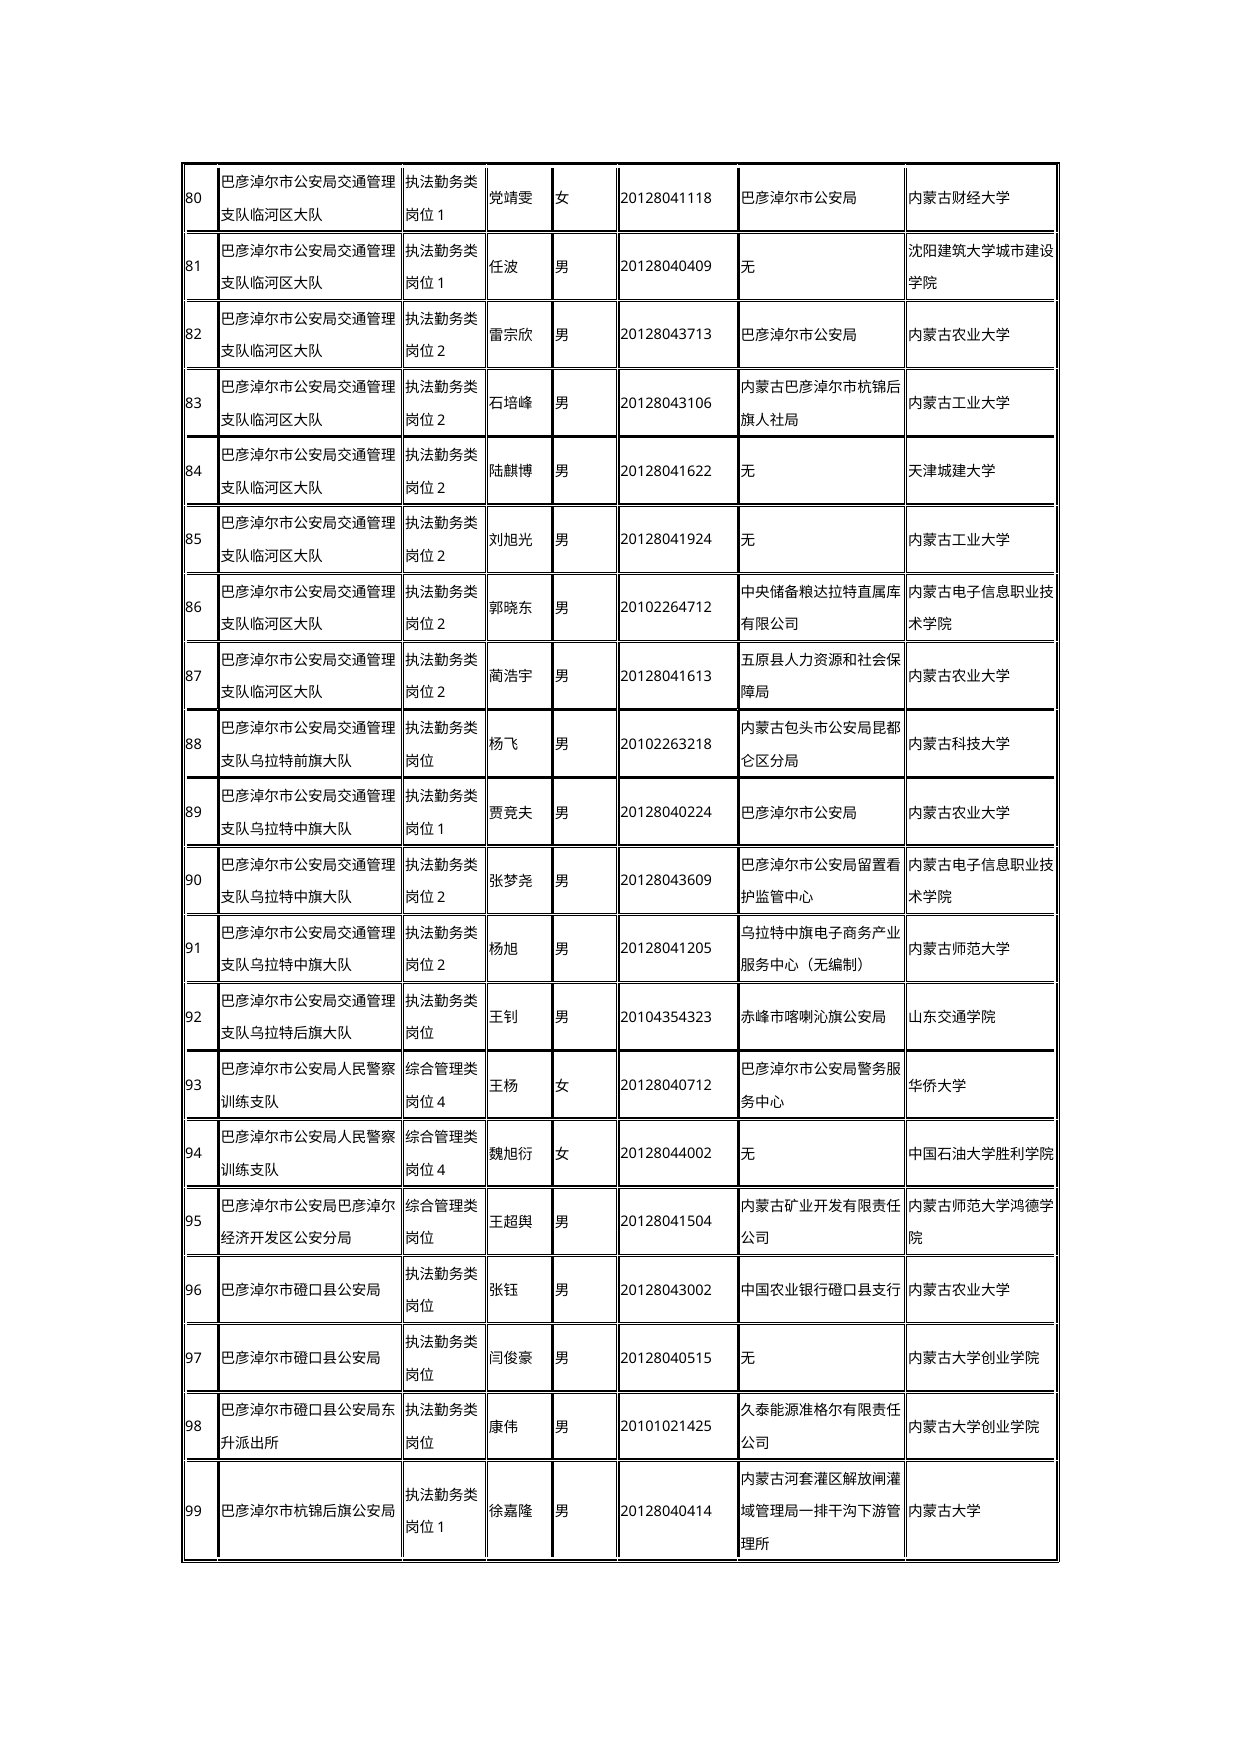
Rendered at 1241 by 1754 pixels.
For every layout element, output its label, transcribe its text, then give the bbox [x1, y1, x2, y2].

table_cell 84 [185, 435, 217, 503]
table_cell 巴彦淖尔市公安局交通管理支队临河区大队 [220, 370, 401, 435]
table_cell 无 [740, 234, 904, 298]
table_cell 闫俊豪 [488, 1325, 551, 1390]
table_cell 男 [554, 916, 616, 981]
table_cell 98 [185, 1390, 217, 1458]
table_cell 陆麒博 [488, 438, 551, 503]
table_cell 82 [185, 299, 217, 367]
table_cell 内蒙古师范大学 [907, 913, 1057, 981]
table_cell 男 [554, 848, 616, 912]
table_cell 综合管理类岗位 [404, 1189, 485, 1254]
table_cell 86 [185, 571, 217, 639]
table_cell 内蒙古电子信息职业技术学院 [907, 844, 1057, 912]
table_cell 党靖雯 [486, 165, 552, 230]
table_cell 20128043713 [620, 302, 737, 367]
table_cell 久泰能源准格尔有限责任公司 [740, 1394, 904, 1458]
table_cell 杨旭 [488, 916, 551, 981]
table_cell 无 [740, 507, 904, 571]
table_cell 20128041924 [620, 507, 737, 571]
table_cell 天津城建大学 [907, 435, 1056, 503]
table_cell 执法勤务类岗位 [404, 984, 485, 1049]
table_cell 男 [554, 234, 616, 298]
table_cell 执法勤务类岗位2 [404, 916, 485, 981]
table_cell 内蒙古财经大学 [906, 165, 1056, 230]
table_cell 20128040224 [620, 779, 737, 844]
table_cell 巴彦淖尔市公安局 [740, 779, 904, 844]
table_cell 执法勤务类岗位2 [404, 848, 485, 912]
table_cell 女 [552, 164, 618, 230]
table_cell 巴彦淖尔市公安局 [738, 165, 906, 230]
table_cell 巴彦淖尔市公安局交通管理支队临河区大队 [218, 165, 402, 230]
table_cell 内蒙古农业大学 [907, 299, 1057, 367]
table_cell 巴彦淖尔市公安局交通管理支队乌拉特后旗大队 [220, 984, 401, 1049]
table_cell 五原县人力资源和社会保障局 [740, 643, 904, 708]
table_cell 93 [185, 1049, 217, 1117]
table_cell 内蒙古师范大学鸿德学院 [907, 1185, 1057, 1254]
table_cell 88 [183, 708, 217, 776]
table_cell 巴彦淖尔市公安局交通管理支队临河区大队 [220, 302, 401, 367]
table_cell 内蒙古河套灌区解放闸灌域管理局一排干沟下游管理所 [738, 1462, 906, 1559]
table_cell 男 [552, 1458, 618, 1559]
table_cell 20128041118 [618, 164, 738, 230]
table_cell 男 [554, 643, 616, 708]
table_cell 执法勤务类岗位2 [404, 438, 485, 503]
table_cell 内蒙古大学 [906, 1458, 1057, 1559]
table_cell 巴彦淖尔市公安局交通管理支队临河区大队 [220, 438, 401, 503]
table_cell 执法勤务类岗位 [404, 1257, 485, 1322]
table_cell 巴彦淖尔市公安局交通管理支队临河区大队 [220, 234, 401, 298]
table_cell 89 [185, 776, 217, 844]
table_cell 99 [185, 1458, 218, 1559]
table_cell 男 [554, 1325, 616, 1390]
table_cell 赤峰市喀喇沁旗公安局 [740, 984, 904, 1049]
table_cell 无 [740, 438, 904, 503]
table_cell 华侨大学 [907, 1049, 1056, 1117]
table_cell 80 [185, 164, 218, 230]
table_cell 执法勤务类岗位1 [404, 779, 485, 844]
table_cell 20128041205 [620, 916, 737, 981]
table_cell 巴彦淖尔市公安局 [740, 302, 904, 367]
table_cell 男 [554, 575, 616, 639]
table_cell 20104354323 [620, 984, 737, 1049]
table_cell 执法勤务类岗位2 [404, 507, 485, 571]
table_cell 女 [554, 1052, 616, 1117]
table_cell 20102264712 [620, 575, 737, 639]
table_cell 执法勤务类岗位2 [404, 575, 485, 639]
table_cell 94 [185, 1117, 217, 1185]
table_cell 巴彦淖尔市公安局交通管理支队乌拉特中旗大队 [220, 916, 401, 981]
table_cell 男 [554, 507, 616, 571]
table_cell 20128040712 [620, 1052, 737, 1117]
table_cell 男 [554, 1189, 616, 1254]
table_cell 男 [554, 1394, 616, 1458]
table_cell 男 [554, 370, 616, 435]
table_cell 山东交通学院 [906, 981, 1058, 1049]
table_cell 20128040409 [620, 234, 737, 298]
table_cell 执法勤务类岗位 [404, 1325, 485, 1390]
table_cell 巴彦淖尔市公安局人民警察训练支队 [220, 1052, 401, 1117]
table_cell 王钊 [488, 984, 551, 1049]
table_cell 蔺浩宇 [488, 643, 551, 708]
table_cell 内蒙古农业大学 [907, 776, 1056, 844]
table_cell 20128040515 [620, 1325, 737, 1390]
table_cell 刘旭光 [488, 507, 551, 571]
table_cell 郭晓东 [488, 575, 551, 639]
table_cell 巴彦淖尔市杭锦后旗公安局 [218, 1462, 402, 1559]
table_cell 巴彦淖尔市公安局交通管理支队临河区大队 [220, 507, 401, 571]
table_cell 王超舆 [488, 1189, 551, 1254]
table_cell 87 [185, 640, 217, 708]
table_cell 无 [740, 1121, 904, 1185]
table_cell 执法勤务类岗位1 [404, 234, 485, 298]
table_cell 20128040414 [618, 1462, 738, 1559]
table_cell 96 [183, 1254, 218, 1322]
table_cell 执法勤务类岗位1 [403, 165, 486, 230]
table_cell 20102263218 [620, 711, 737, 776]
table_cell 90 [185, 844, 217, 912]
table_cell 魏旭衍 [488, 1121, 551, 1185]
table_cell 张梦尧 [488, 848, 551, 912]
table_cell 任波 [488, 234, 551, 298]
table_cell 男 [554, 438, 616, 503]
table_cell 巴彦淖尔市磴口县公安局 [220, 1325, 401, 1390]
table_cell 综合管理类岗位4 [404, 1121, 485, 1185]
table_cell 执法勤务类岗位1 [403, 1462, 486, 1559]
table_cell 雷宗欣 [488, 302, 551, 367]
table_cell 20128044002 [620, 1121, 737, 1185]
table_cell 20128043002 [620, 1257, 737, 1322]
table_cell 91 [185, 913, 217, 981]
table_cell 内蒙古包头市公安局昆都仑区分局 [740, 711, 904, 776]
table_cell 中国石油大学胜利学院 [907, 1117, 1057, 1185]
table_cell 20101021425 [620, 1394, 737, 1458]
table_cell 97 [183, 1322, 218, 1390]
table_cell 20128043609 [620, 848, 737, 912]
table_cell 巴彦淖尔市公安局留置看护监管中心 [740, 848, 904, 912]
table_cell 综合管理类岗位4 [404, 1052, 485, 1117]
table_cell 内蒙古巴彦淖尔市杭锦后旗人社局 [740, 370, 904, 435]
table_cell 执法勤务类岗位2 [404, 643, 485, 708]
table_cell 巴彦淖尔市公安局交通管理支队乌拉特中旗大队 [220, 848, 401, 912]
table_cell 无 [740, 1325, 904, 1390]
table_cell 乌拉特中旗电子商务产业服务中心（无编制） [740, 916, 904, 981]
table_cell 20128041622 [620, 438, 737, 503]
table_cell 贾竞夫 [488, 779, 551, 844]
table_cell 内蒙古农业大学 [906, 1254, 1058, 1322]
table_cell 20128041613 [620, 643, 737, 708]
table_cell 执法勤务类岗位 [404, 1394, 485, 1458]
table_cell 男 [554, 302, 616, 367]
table_cell 男 [554, 711, 616, 776]
table_cell 内蒙古工业大学 [906, 367, 1058, 435]
table_cell 内蒙古大学创业学院 [907, 1390, 1057, 1458]
table_cell 巴彦淖尔市公安局警务服务中心 [740, 1052, 904, 1117]
table_cell 92 [183, 981, 218, 1049]
table_cell 张钰 [488, 1257, 551, 1322]
table_cell 巴彦淖尔市公安局巴彦淖尔经济开发区公安分局 [220, 1189, 401, 1254]
table_cell 男 [554, 779, 616, 844]
table_cell 巴彦淖尔市磴口县公安局东升派出所 [220, 1394, 401, 1458]
table_cell 杨飞 [488, 711, 551, 776]
table_cell 男 [554, 1257, 616, 1322]
table_cell 执法勤务类岗位 [404, 711, 485, 776]
table_cell 内蒙古电子信息职业技术学院 [907, 571, 1057, 639]
table_cell 中国农业银行磴口县支行 [740, 1257, 904, 1322]
table_cell 内蒙古农业大学 [907, 640, 1057, 708]
table_cell 83 [183, 367, 218, 435]
table_cell 执法勤务类岗位2 [404, 302, 485, 367]
table_cell 20128041504 [620, 1189, 737, 1254]
table_cell 巴彦淖尔市公安局交通管理支队临河区大队 [220, 643, 401, 708]
table_cell 20128043106 [620, 370, 737, 435]
table_cell 巴彦淖尔市公安局交通管理支队乌拉特前旗大队 [220, 711, 401, 776]
table_cell 内蒙古科技大学 [907, 708, 1058, 776]
table_cell 内蒙古大学创业学院 [906, 1322, 1058, 1390]
table_cell 内蒙古矿业开发有限责任公司 [740, 1189, 904, 1254]
table_cell 巴彦淖尔市公安局交通管理支队临河区大队 [220, 575, 401, 639]
table_cell 男 [554, 984, 616, 1049]
table_cell 内蒙古工业大学 [907, 503, 1057, 571]
table_cell 81 [185, 230, 217, 298]
table_cell 巴彦淖尔市公安局人民警察训练支队 [220, 1121, 401, 1185]
table_cell 巴彦淖尔市磴口县公安局 [220, 1257, 401, 1322]
table_cell 巴彦淖尔市公安局交通管理支队乌拉特中旗大队 [220, 779, 401, 844]
table_cell 康伟 [488, 1394, 551, 1458]
table_cell 中央储备粮达拉特直属库有限公司 [740, 575, 904, 639]
table_cell 王杨 [488, 1052, 551, 1117]
table_cell 石培峰 [488, 370, 551, 435]
table_cell 执法勤务类岗位2 [404, 370, 485, 435]
table_cell 85 [185, 503, 217, 571]
table_cell 女 [554, 1121, 616, 1185]
table_cell 沈阳建筑大学城市建设学院 [907, 230, 1057, 298]
table_cell 95 [185, 1185, 217, 1254]
table_cell 徐嘉隆 [486, 1462, 552, 1559]
